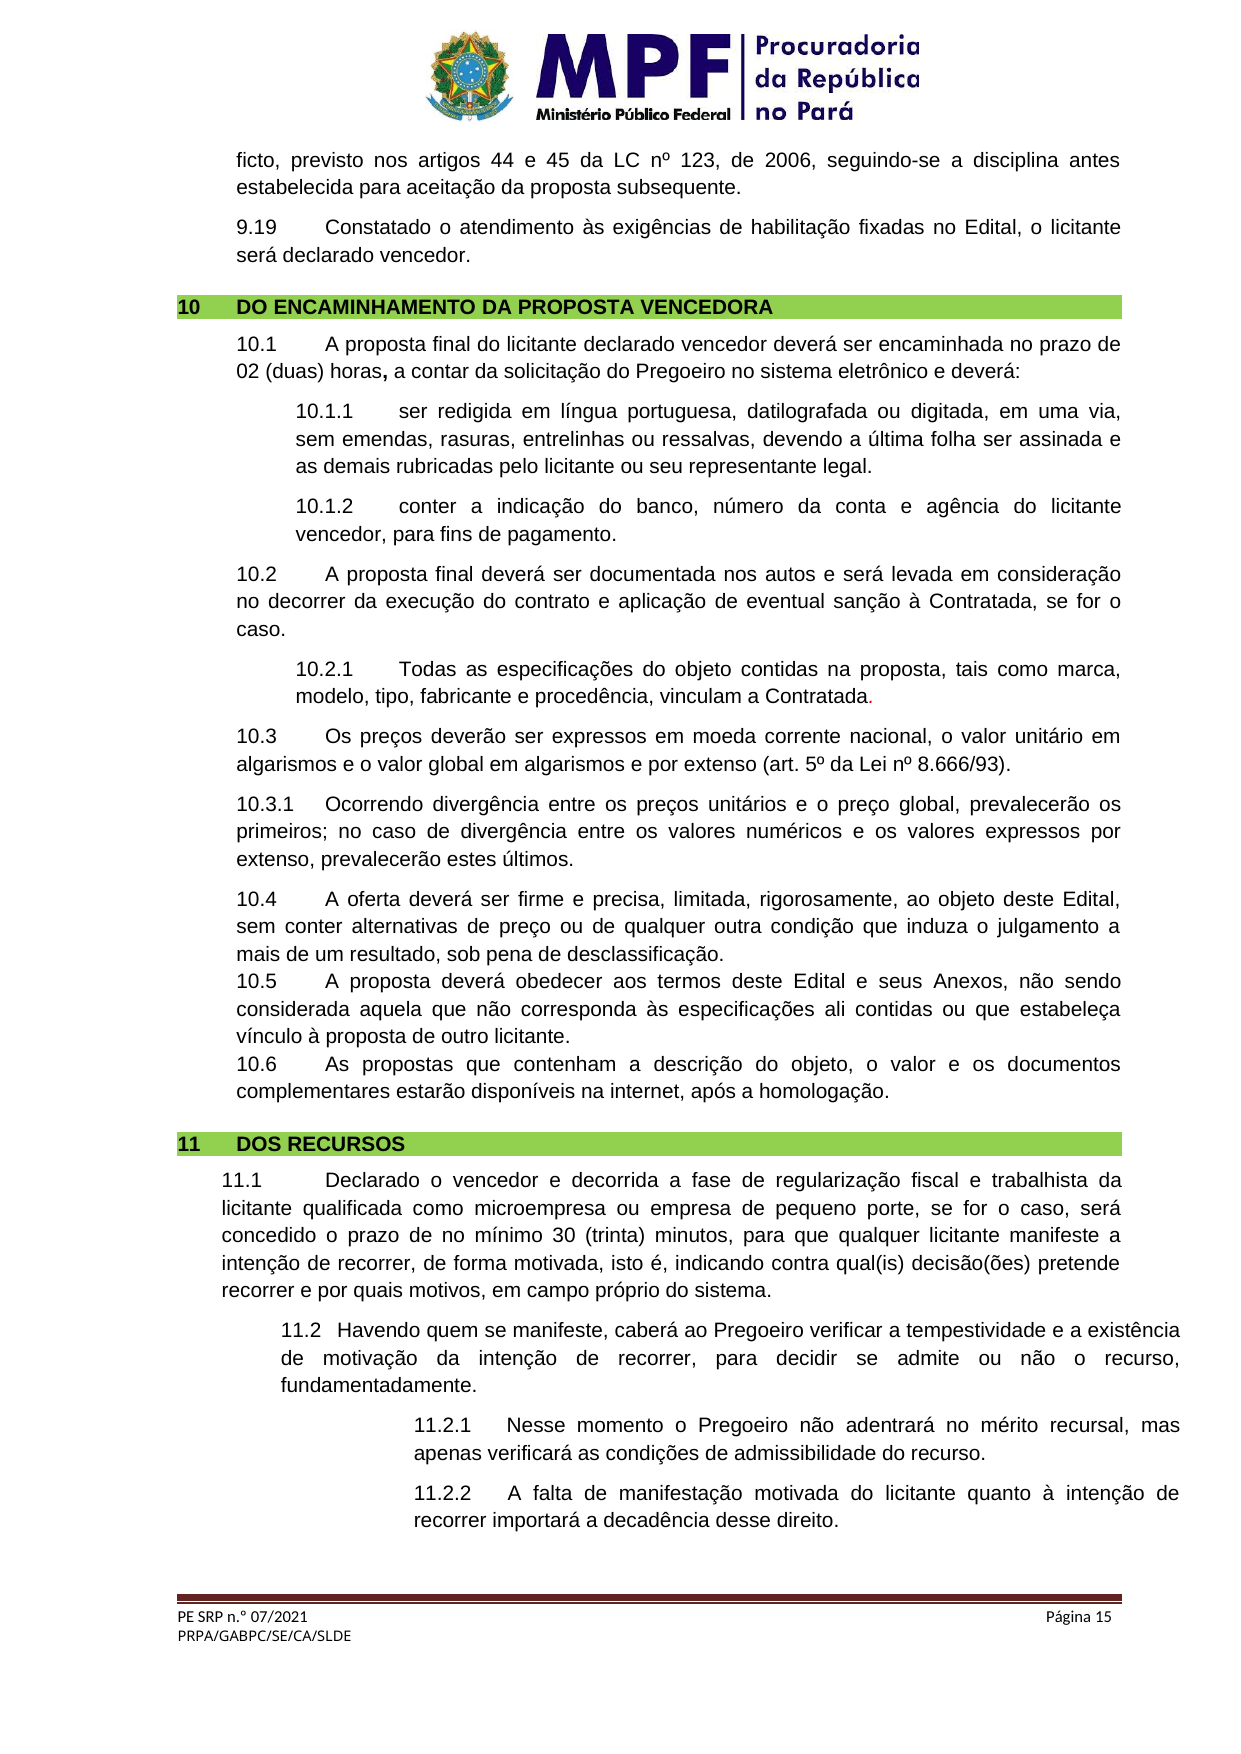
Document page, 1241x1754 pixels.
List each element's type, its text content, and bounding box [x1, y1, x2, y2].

list DO ENCAMINHAMENTO DA PROPOSTA VENCEDORA [177, 295, 1122, 319]
list ser redigida em língua portuguesa, datilografada ou digitada, em uma via, sem emendas, rasuras, entrelinhas ou ressalvas, devendo a última folha ser assinada e as demais rubricadas pelo licitante ou seu representante legal. [295, 399, 1122, 478]
list Nesse momento o Pregoeiro não adentrará no mérito recursal, mas apenas verificará as condições de admissibilidade do recurso. [413, 1413, 1181, 1464]
list Todas as especificações do objeto contidas na proposta, tais como marca, modelo, tipo, fabricante e procedência, vinculam a Contratada. [295, 657, 1122, 708]
list Os preços deverão ser expressos em moeda corrente nacional, o valor unitário em algarismos e o valor global em algarismos e por extenso (art. 5º da Lei nº 8.666/93). [236, 724, 1122, 776]
list conter a indicação do banco, número da conta e agência do licitante vencedor, para fins de pagamento. [295, 494, 1122, 546]
list As propostas que contenham a descrição do objeto, o valor e os documentos complementares estarão disponíveis na internet, após a homologação. [236, 1052, 1122, 1103]
list Havendo quem se manifeste, caberá ao Pregoeiro verificar a tempestividade e a existência de motivação da intenção de recorrer, para decidir se admite ou não o recurso, fundamentadamente. [281, 1318, 1181, 1397]
list Ocorrendo divergência entre os preços unitários e o preço global, prevalecerão os primeiros; no caso de divergência entre os valores numéricos e os valores expressos por extenso, prevalecerão estes últimos. [236, 792, 1122, 871]
list A proposta final do licitante declarado vencedor deverá ser encaminhada no prazo de 02 (duas) horas, a contar da solicitação do Pregoeiro no sistema eletrônico e deverá: [236, 332, 1122, 383]
list A proposta deverá obedecer aos termos deste Edital e seus Anexos, não sendo considerada aquela que não corresponda às especificações ali contidas ou que estabeleça vínculo à proposta de outro licitante. [236, 969, 1122, 1048]
list DOS RECURSOS [177, 1132, 1122, 1156]
picture [536, 34, 919, 120]
picture [425, 29, 514, 122]
list A proposta final deverá ser documentada nos autos e será levada em consideração no decorrer da execução do contrato e aplicação de eventual sanção à Contratada, se for o caso. [236, 562, 1122, 641]
list Constatado o atendimento às exigências de habilitação fixadas no Edital, o licitante será declarado vencedor. [236, 215, 1122, 267]
list A falta de manifestação motivada do licitante quanto à intenção de recorrer importará a decadência desse direito. [413, 1481, 1181, 1532]
list Declarado o vencedor e decorrida a fase de regularização fiscal e trabalhista da licitante qualificada como microempresa ou empresa de pequeno porte, se for o caso, será concedido o prazo de no mínimo 30 (trinta) minutos, para que qualquer licitante manifeste a intenção de recorrer, de forma motivada, isto é, indicando contra qual(is) decisão(ões) pretende recorrer e por quais motivos, em campo próprio do sistema. [221, 1168, 1122, 1302]
list A oferta deverá ser firme e precisa, limitada, rigorosamente, ao objeto deste Edital, sem conter alternativas de preço ou de qualquer outra condição que induza o julgamento a mais de um resultado, sob pena de desclassificação. [236, 887, 1122, 966]
